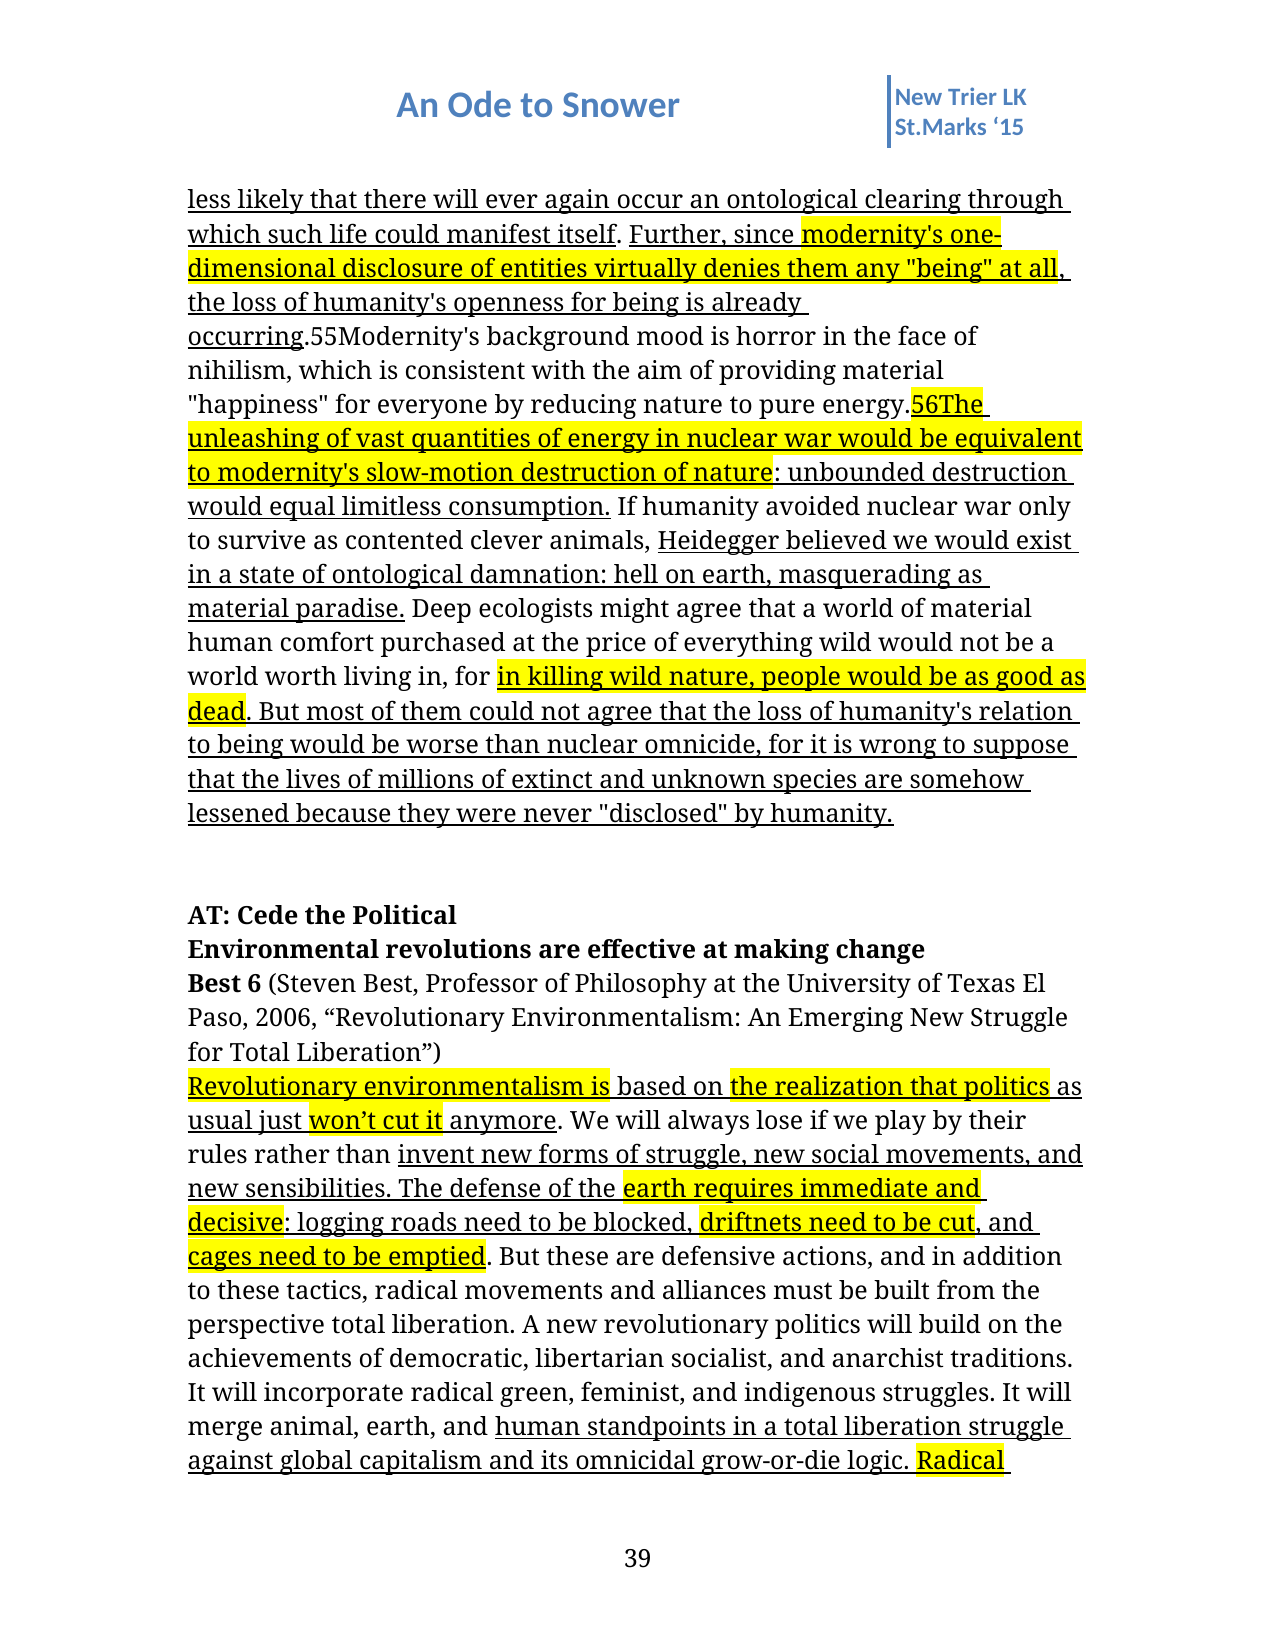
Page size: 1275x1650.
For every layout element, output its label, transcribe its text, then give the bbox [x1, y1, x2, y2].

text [187, 182, 1087, 829]
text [187, 1068, 1087, 1477]
subtitle Environmental revolutions are effective at making change [187, 932, 1087, 966]
text Best 6 (Steven Best, Professor of Philosophy at the University of Texas El Paso, 2006, “Revolutionary Environmentalism: An Emerging New Struggle for Total Liberation”) [187, 966, 1087, 1068]
subtitle AT: Cede the Political [187, 897, 1087, 932]
